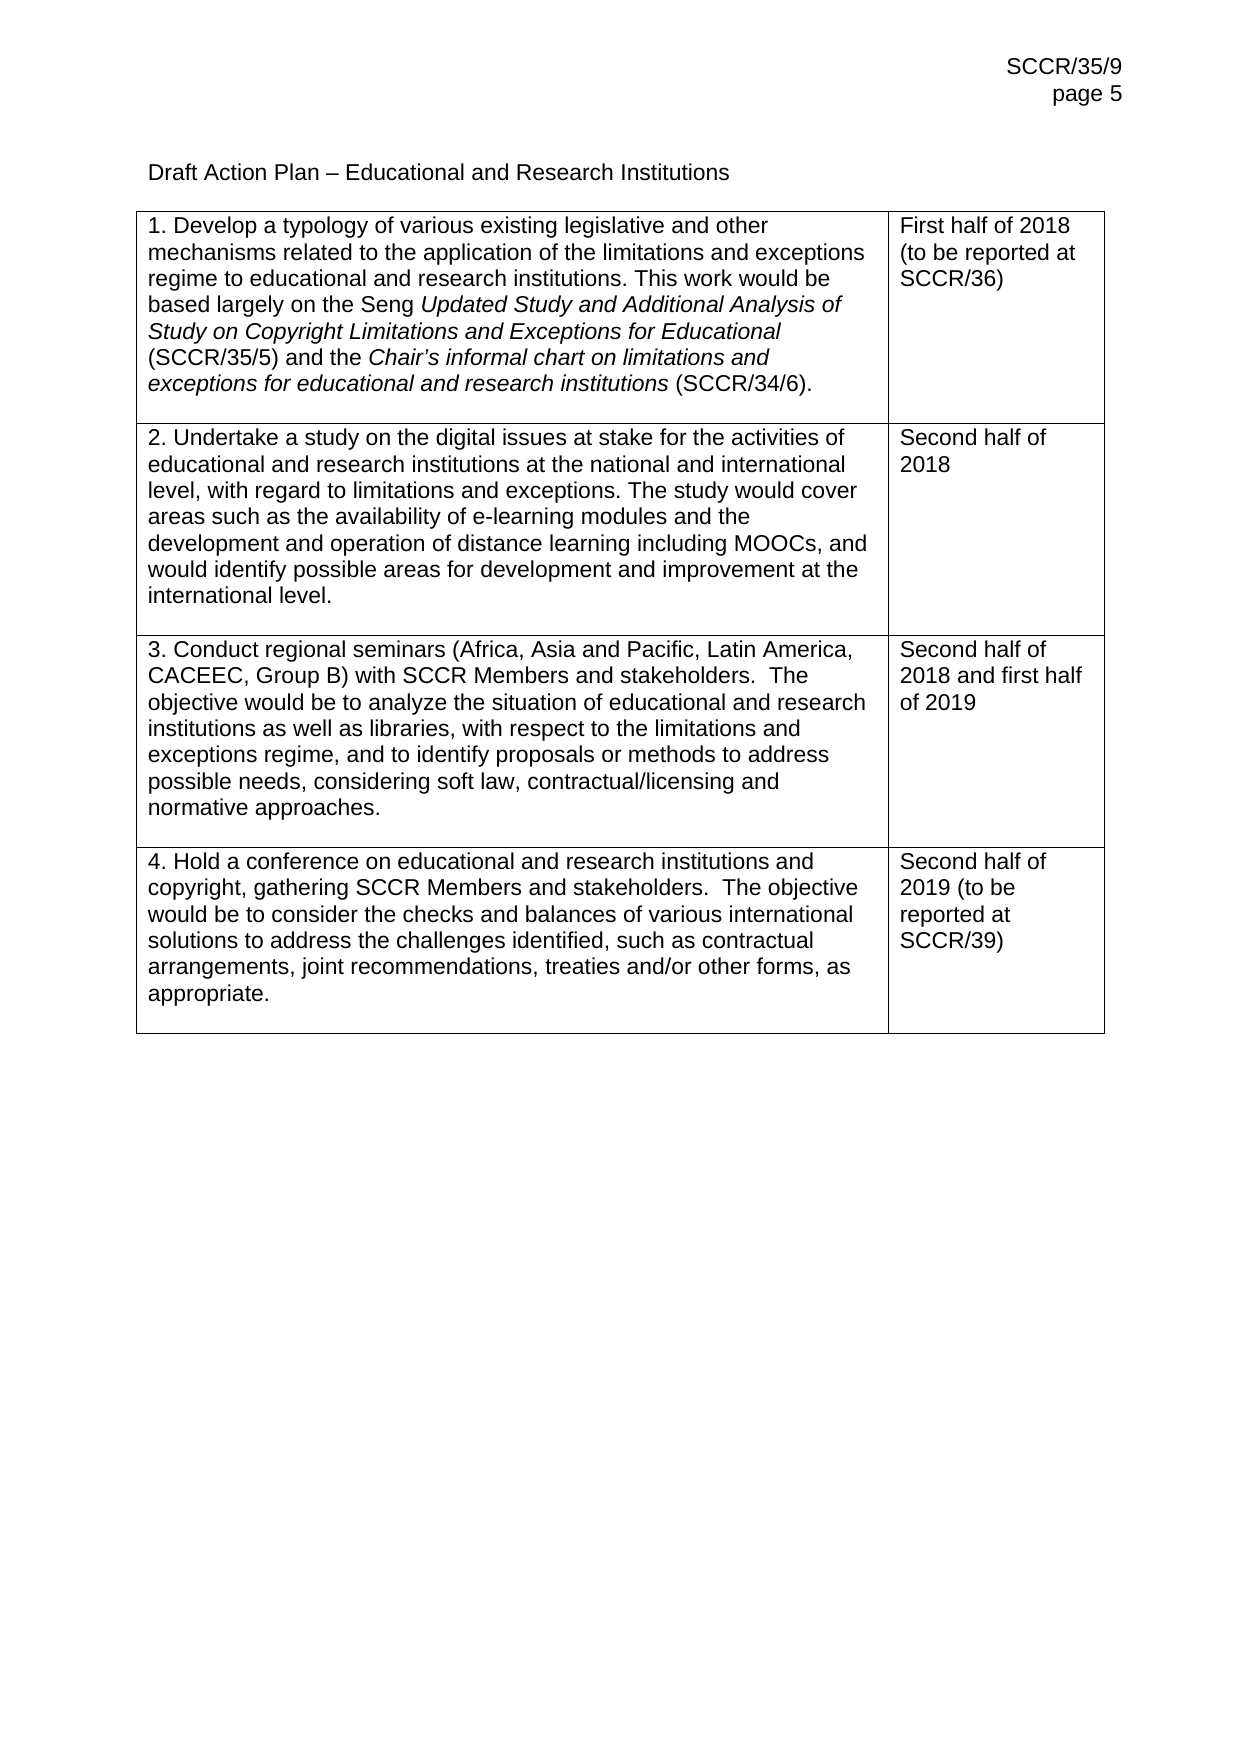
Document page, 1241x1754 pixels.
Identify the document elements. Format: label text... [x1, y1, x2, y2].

table_cell Second half of 2018 [889, 424, 1104, 635]
table_cell Second half of 2019 (to be reported at SCCR/39) [889, 848, 1104, 1032]
table_cell 4. Hold a conference on educational and research institutions and copyright, gathering SCCR Members and stakeholders. The objective would be to consider the checks and balances of various international solutions to address the challenges identified, such as contractual arrangements, joint recommendations, treaties and/or other forms, as appropriate. [137, 848, 888, 1032]
text Draft Action Plan – Educational and Research Institutions [148, 158, 1122, 185]
table_header First half of 2018 (to be reported at SCCR/36) [889, 212, 1104, 423]
table_cell Second half of 2018 and first half of 2019 [889, 636, 1104, 847]
table_cell 3. Conduct regional seminars (Africa, Asia and Pacific, Latin America, CACEEC, Group B) with SCCR Members and stakeholders. The objective would be to analyze the situation of educational and research institutions as well as libraries, with respect to the limitations and exceptions regime, and to identify proposals or methods to address possible needs, considering soft law, contractual/licensing and normative approaches. [137, 636, 888, 847]
table_cell 2. Undertake a study on the digital issues at stake for the activities of educational and research institutions at the national and international level, with regard to limitations and exceptions. The study would cover areas such as the availability of e-learning modules and the development and operation of distance learning including MOOCs, and would identify possible areas for development and improvement at the international level. [137, 424, 888, 635]
table_header 1. Develop a typology of various existing legislative and other mechanisms related to the application of the limitations and exceptions regime to educational and research institutions. This work would be based largely on the Seng Updated Study and Additional Analysis of Study on Copyright Limitations and Exceptions for Educational (SCCR/35/5) and the Chair’s informal chart on limitations and exceptions for educational and research institutions (SCCR/34/6). [137, 212, 888, 423]
